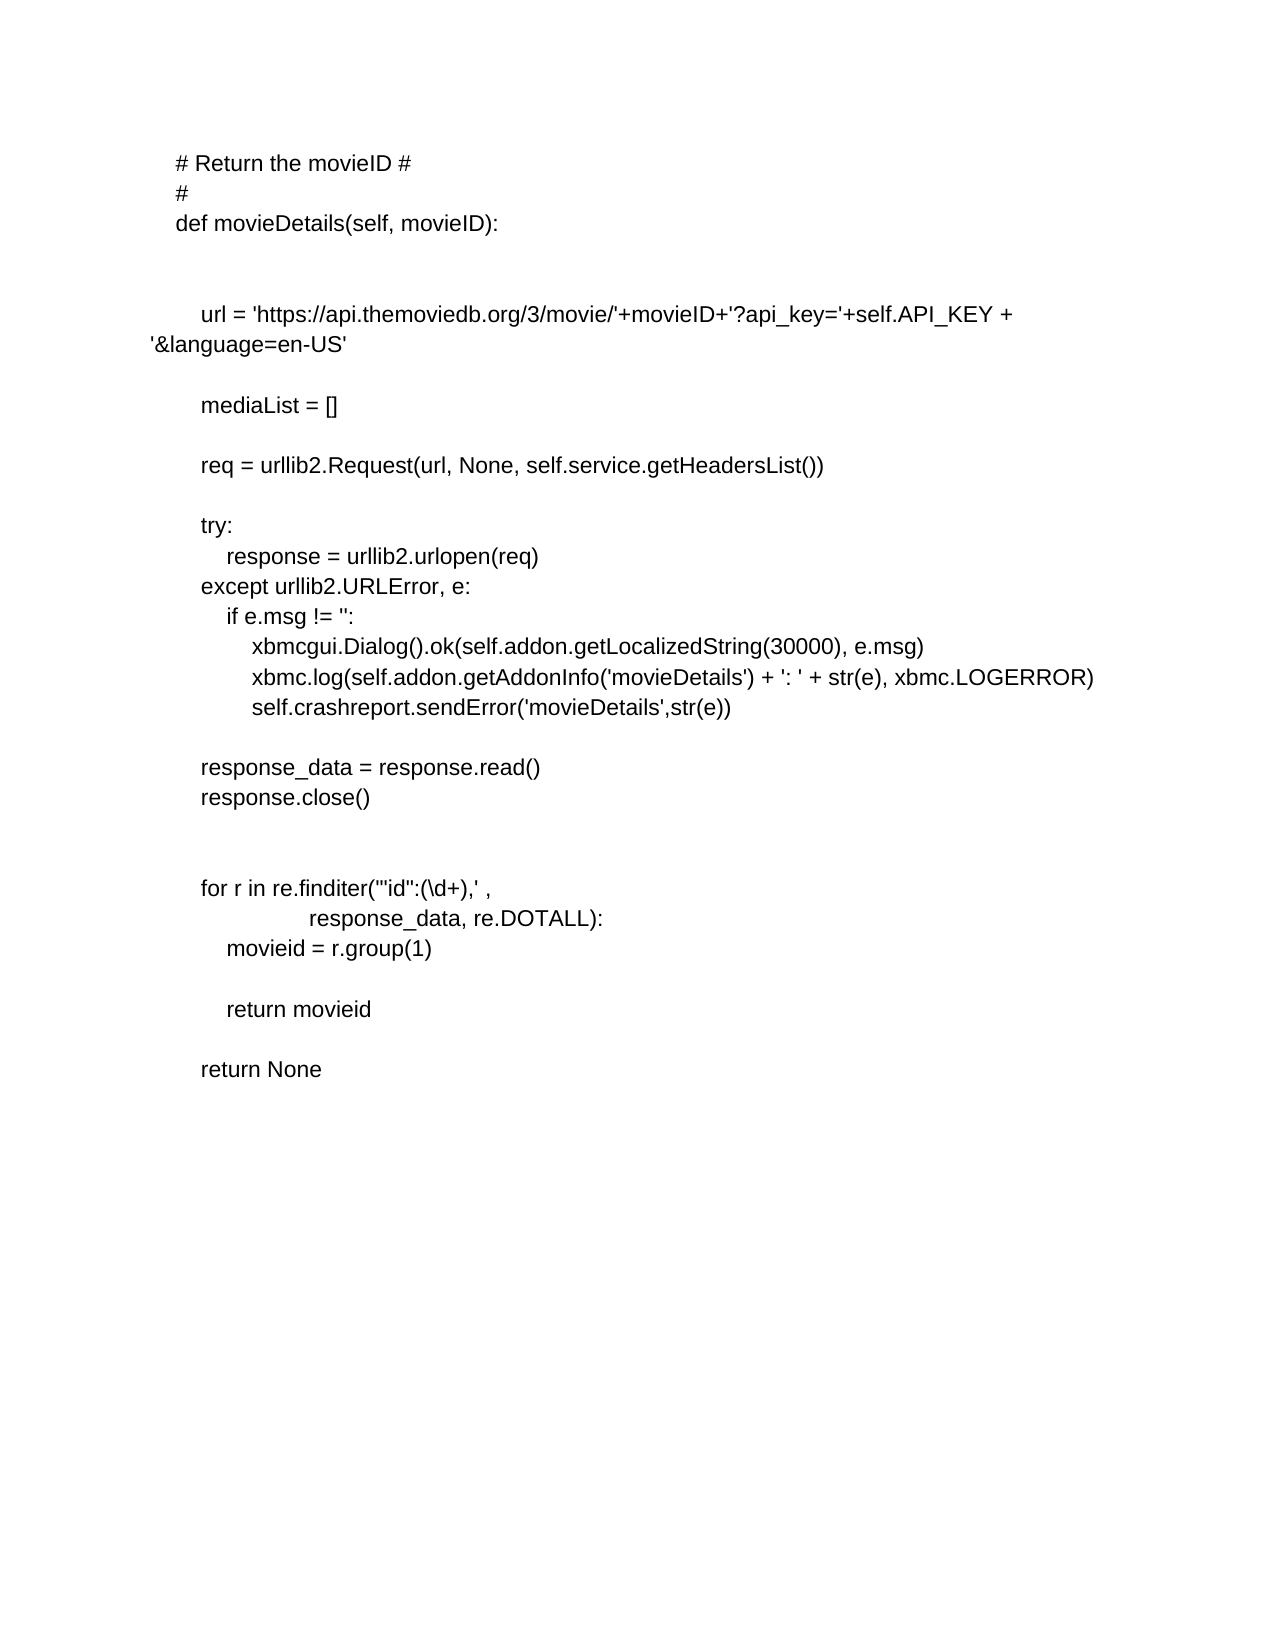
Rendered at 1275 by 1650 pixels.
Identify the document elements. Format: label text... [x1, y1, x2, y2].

text return None [150, 1056, 1125, 1083]
text def movieDetails(self, movieID): [150, 210, 1125, 237]
text response_data, re.DOTALL): [150, 905, 1125, 932]
text mediaList = [] [150, 392, 1125, 418]
text for r in re.finditer('"id":(\d+),' , [150, 875, 1125, 901]
text response = urllib2.urlopen(req) [150, 543, 1125, 569]
text xbmcgui.Dialog().ok(self.addon.getLocalizedString(30000), e.msg) [150, 633, 1125, 660]
text # Return the movieID # [150, 150, 1125, 176]
text if e.msg != '': [150, 603, 1125, 629]
text response_data = response.read() [150, 754, 1125, 781]
text req = urllib2.Request(url, None, self.service.getHeadersList()) [150, 452, 1125, 478]
text url = 'https://api.themoviedb.org/3/movie/'+movieID+'?api_key='+self.API_KEY + '&language=en-US' [150, 301, 1125, 358]
text return movieid [150, 996, 1125, 1022]
text try: [150, 512, 1125, 539]
text except urllib2.URLError, e: [150, 573, 1125, 599]
text # [150, 180, 1125, 207]
text response.close() [150, 784, 1125, 811]
text xbmc.log(self.addon.getAddonInfo('movieDetails') + ': ' + str(e), xbmc.LOGERROR) [150, 663, 1125, 690]
text self.crashreport.sendError('movieDetails',str(e)) [150, 694, 1125, 720]
text movieid = r.group(1) [150, 935, 1125, 962]
